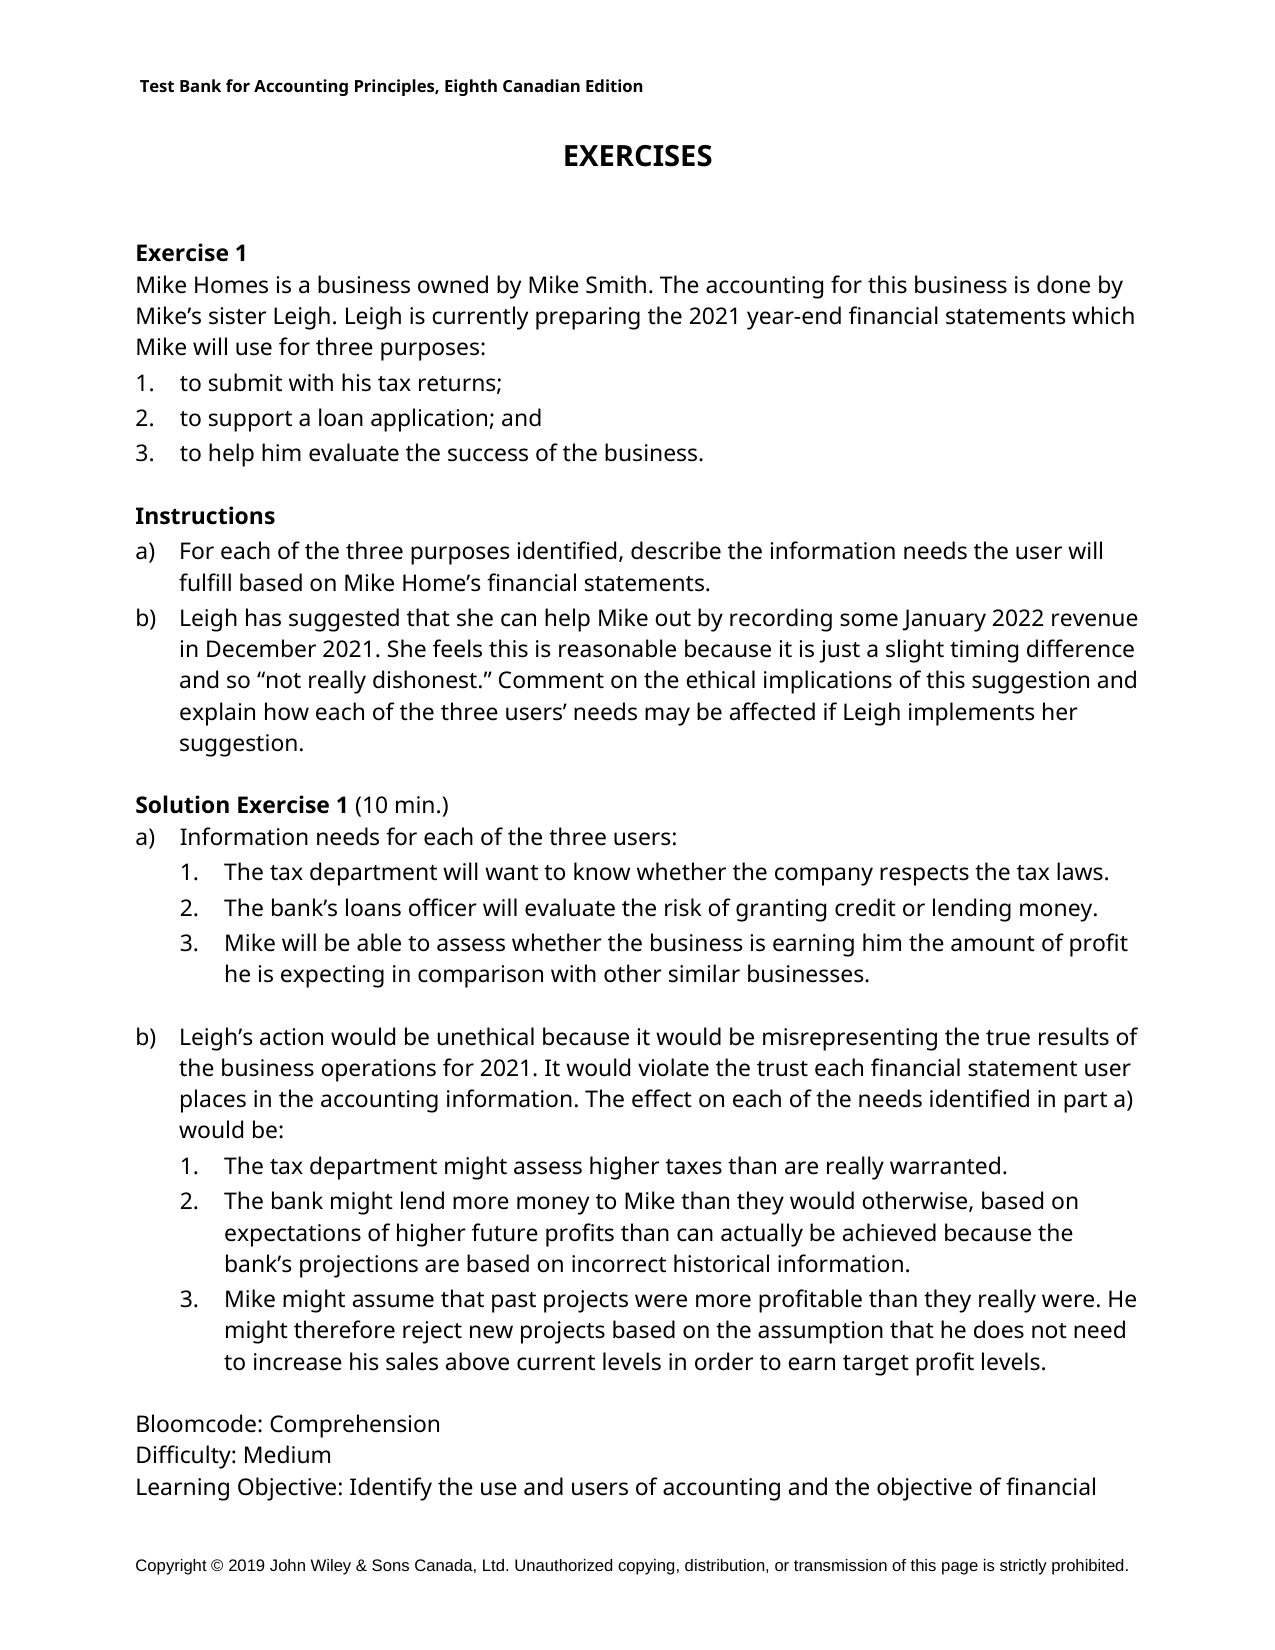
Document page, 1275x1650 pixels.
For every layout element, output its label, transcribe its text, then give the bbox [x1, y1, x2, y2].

subtitle Exercises [135, 135, 1140, 175]
text 3. Mike will be able to assess whether the business is earning him the amount of profit he is expecting in comparison with other similar businesses. [179, 927, 1140, 989]
list Difficulty: Medium [135, 1439, 1140, 1471]
text 1. The tax department might assess higher taxes than are really warranted. [179, 1150, 1140, 1181]
text Exercise 1 [135, 237, 1140, 269]
text Solution Exercise 1 (10 min.) [135, 789, 1140, 821]
text Instructions [135, 500, 1140, 531]
text 3. to help him evaluate the success of the business. [135, 437, 1140, 469]
text Mike Homes is a business owned by Mike Smith. The accounting for this business is done by Mike’s sister Leigh. Leigh is currently preparing the 2021 year-end financial statements which Mike will use for three purposes: [135, 269, 1140, 362]
text b) Leigh’s action would be unethical because it would be misrepresenting the true results of the business operations for 2021. It would violate the trust each financial statement user places in the accounting information. The effect on each of the needs identified in part a) would be: [135, 1021, 1140, 1146]
text a) Information needs for each of the three users: [135, 821, 1140, 852]
text Bloomcode: Comprehension [135, 1408, 1140, 1439]
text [135, 1471, 1140, 1502]
text 2. to support a loan application; and [135, 402, 1140, 433]
text 1. The tax department will want to know whether the company respects the tax laws. [179, 856, 1140, 887]
text 1. to submit with his tax returns; [135, 367, 1140, 398]
text 2. The bank’s loans officer will evaluate the risk of granting credit or lending money. [179, 892, 1140, 923]
text a) For each of the three purposes identified, describe the information needs the user will fulfill based on Mike Home’s financial statements. [135, 535, 1140, 598]
text 2. The bank might lend more money to Mike than they would otherwise, based on expectations of higher future profits than can actually be achieved because the bank’s projections are based on incorrect historical information. [179, 1185, 1140, 1279]
text 3. Mike might assume that past projects were more profitable than they really were. He might therefore reject new projects based on the assumption that he does not need to increase his sales above current levels in order to earn target profit levels. [179, 1283, 1140, 1377]
text b) Leigh has suggested that she can help Mike out by recording some January 2022 revenue in December 2021. She feels this is reasonable because it is just a slight timing difference and so “not really dishonest.” Comment on the ethical implications of this suggestion and explain how each of the three users’ needs may be affected if Leigh implements her suggestion. [135, 602, 1140, 758]
